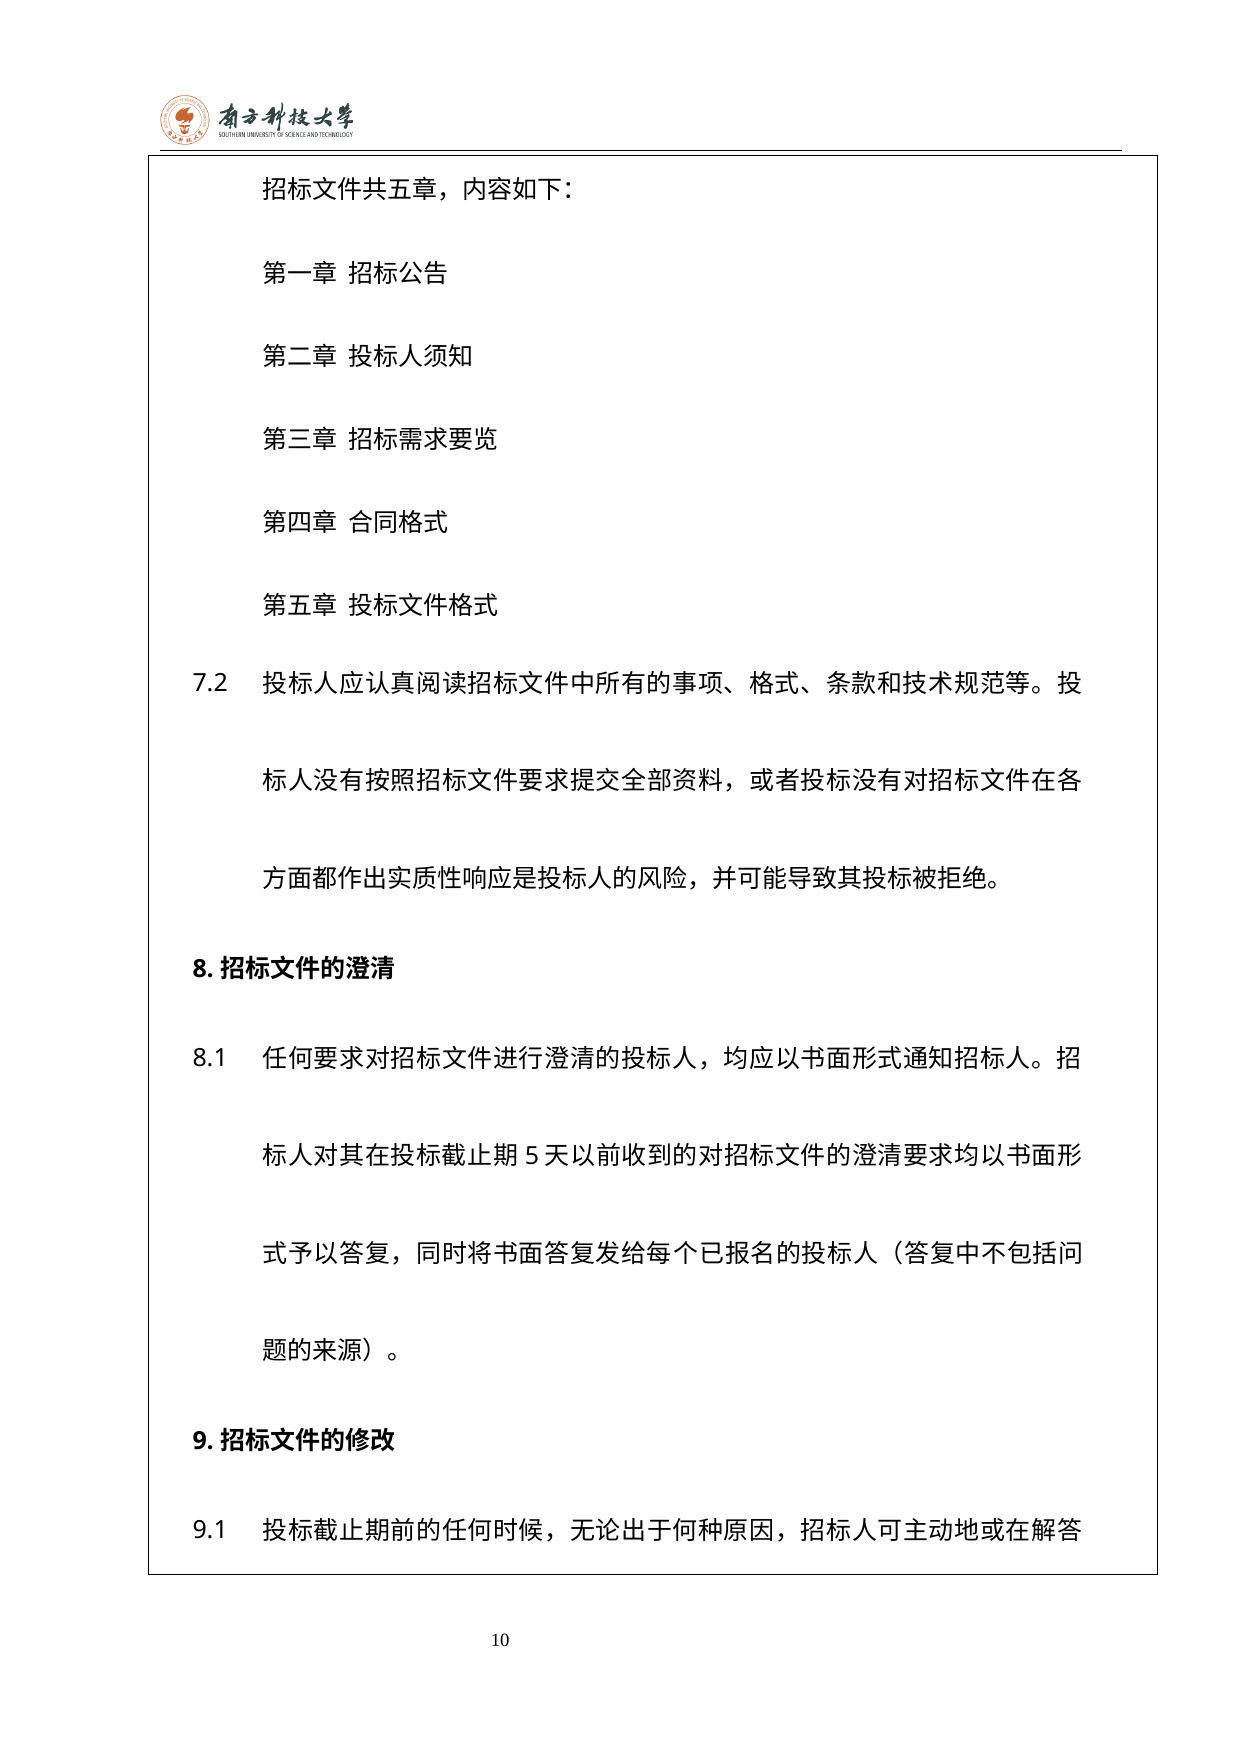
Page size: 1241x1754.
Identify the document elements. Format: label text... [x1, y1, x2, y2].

table_header 投标人须知专用表 [149, 156, 1157, 1574]
picture [159, 88, 361, 148]
